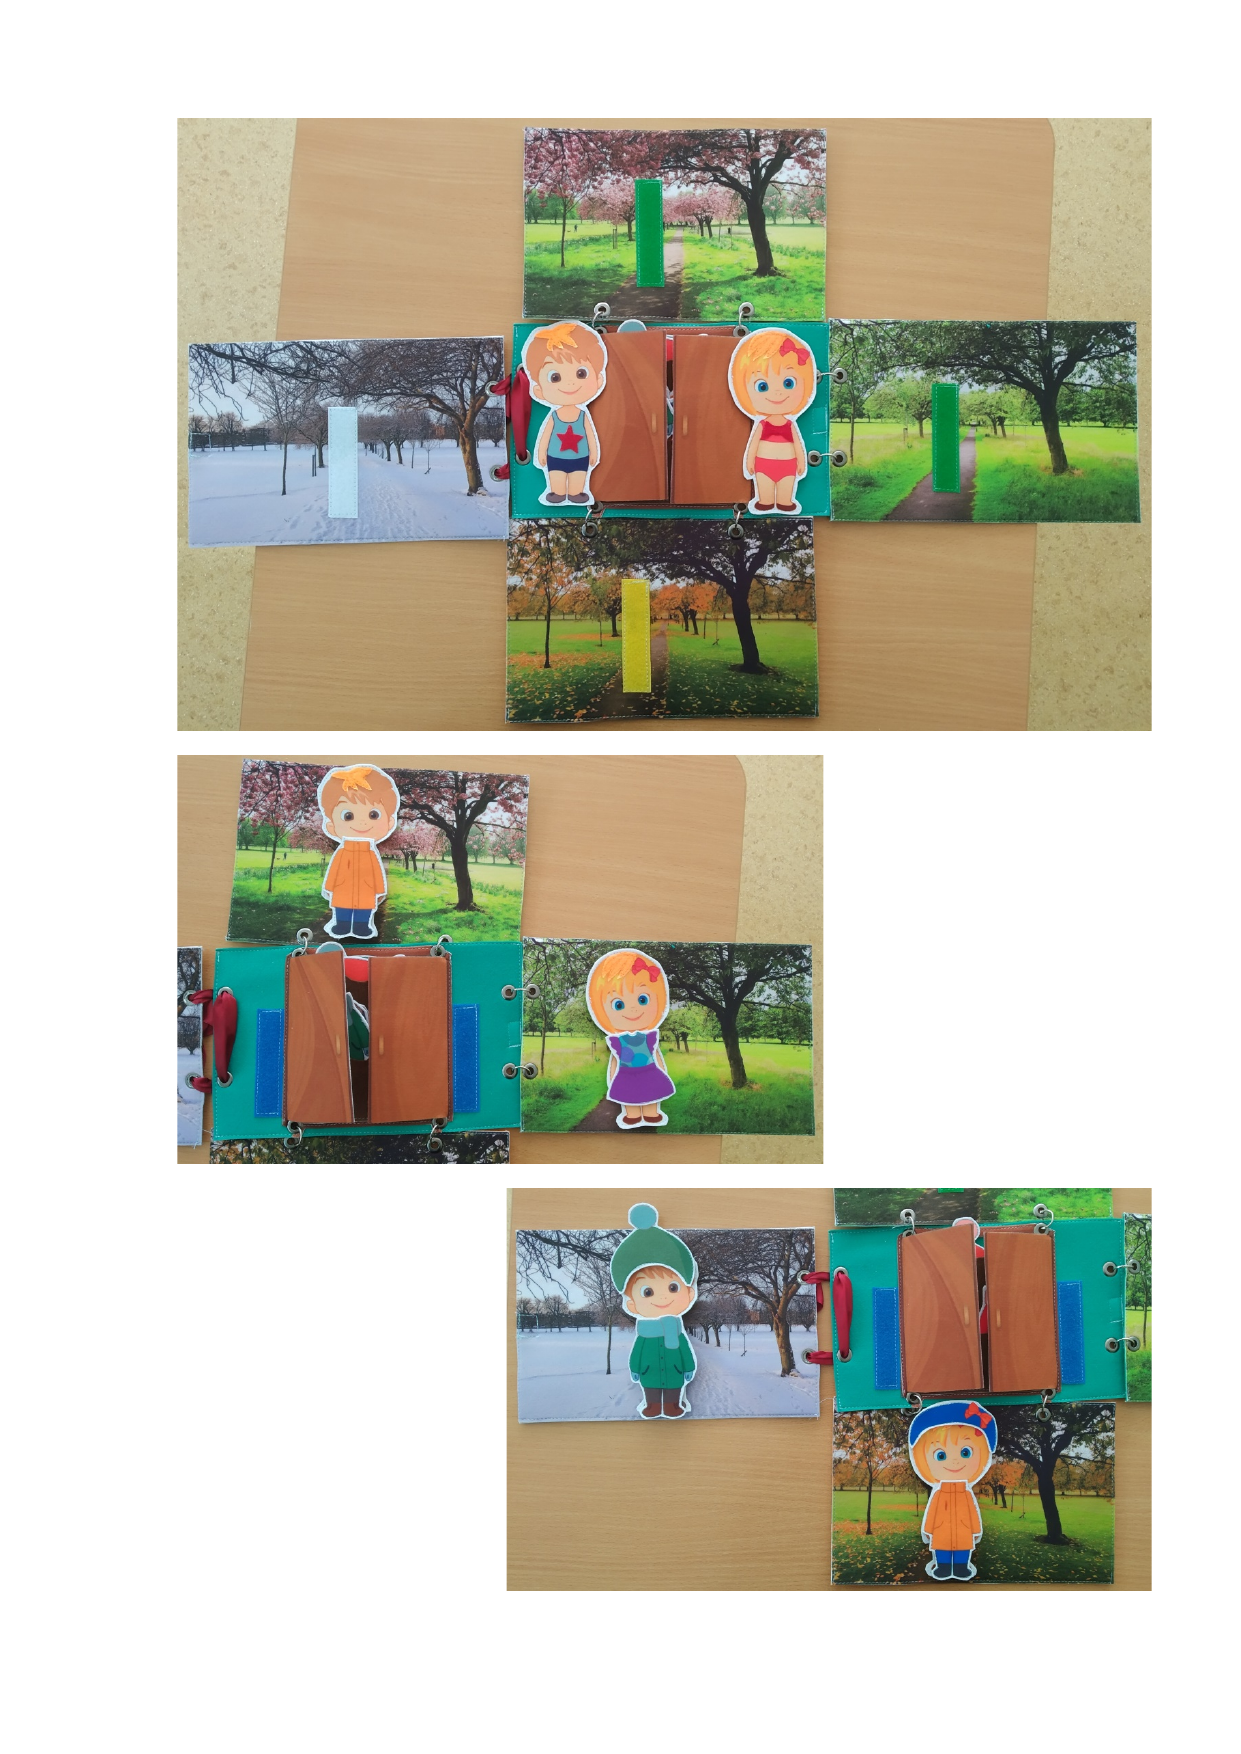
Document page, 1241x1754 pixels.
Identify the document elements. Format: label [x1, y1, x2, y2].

picture [177, 755, 824, 1164]
picture [506, 1188, 1152, 1591]
picture [177, 118, 1152, 731]
